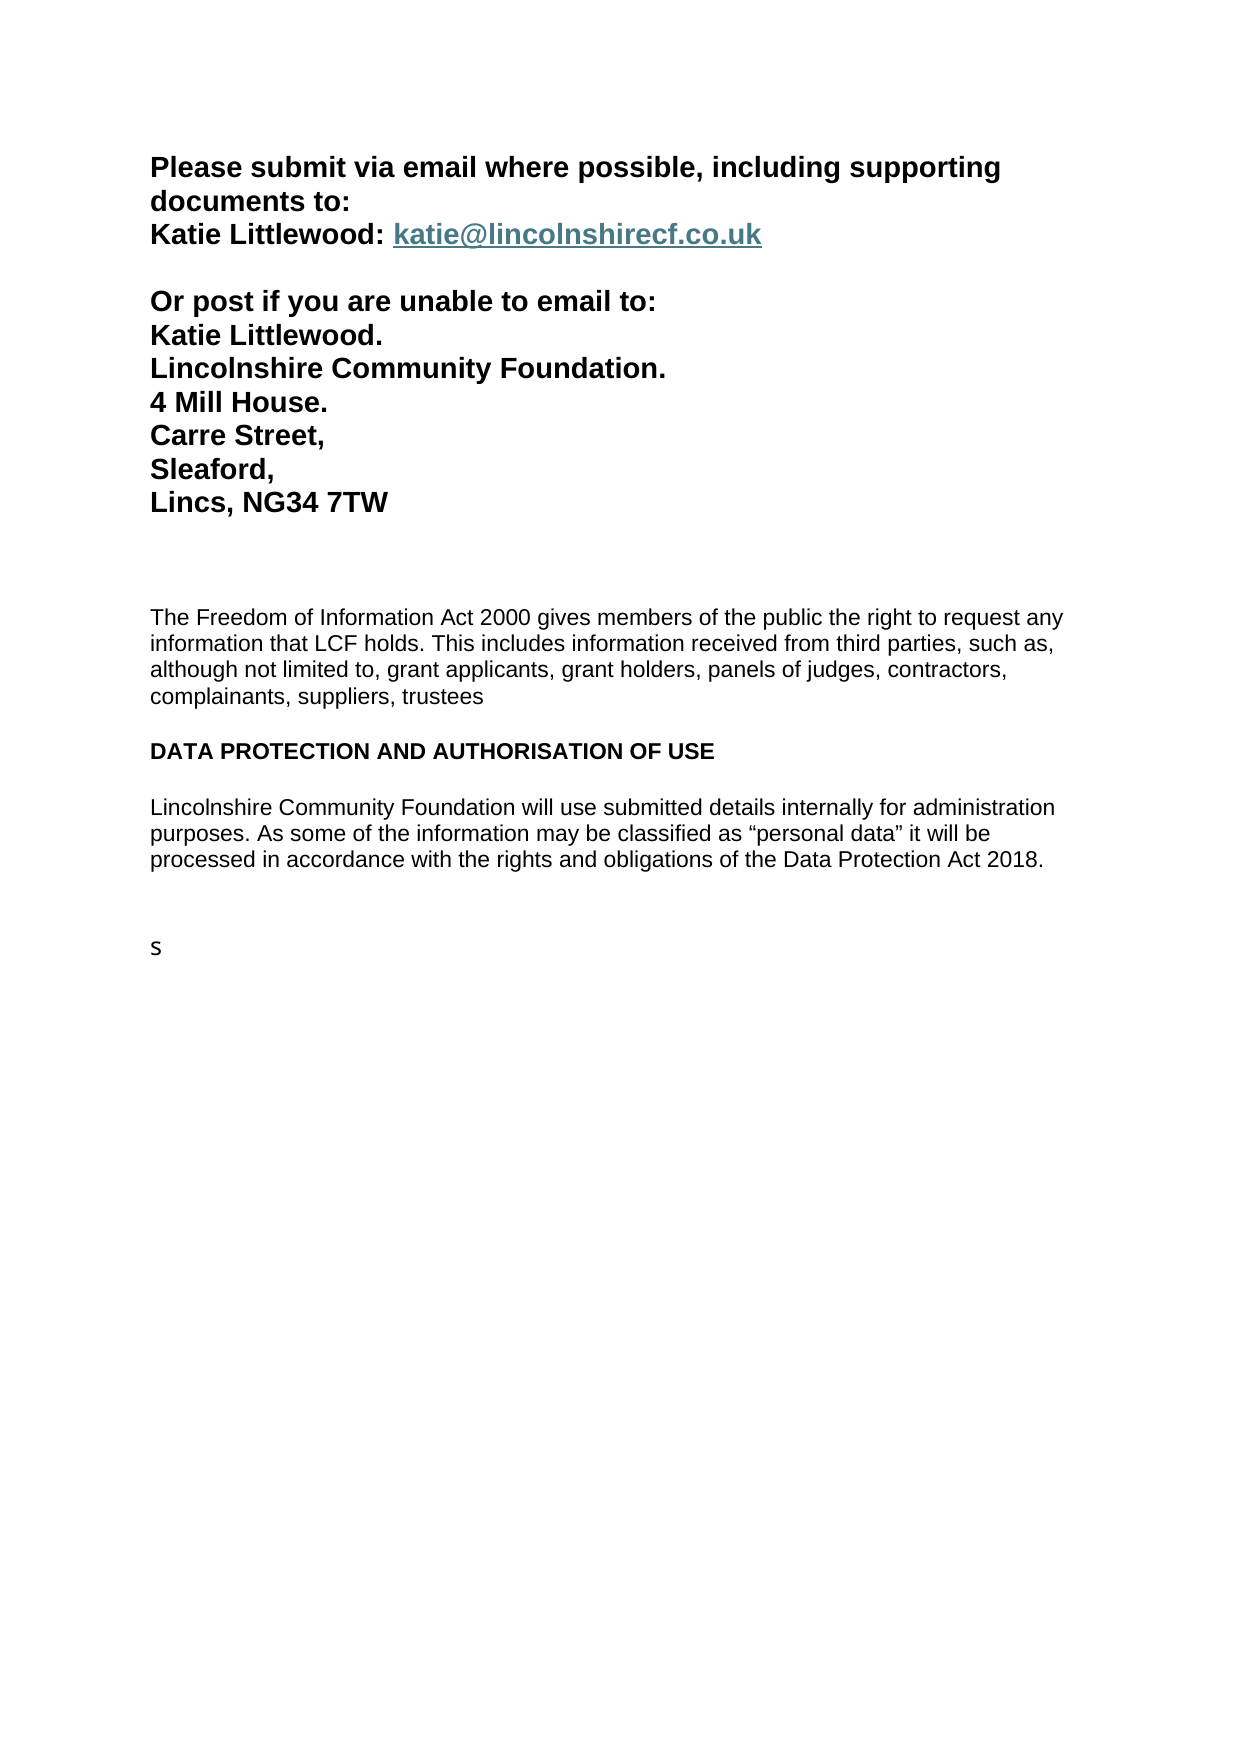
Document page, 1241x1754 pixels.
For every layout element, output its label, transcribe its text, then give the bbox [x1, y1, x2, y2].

text Or post if you are unable to email to: [150, 284, 1090, 318]
text 4 Mill House. [150, 385, 1090, 418]
text Please submit via email where possible, including supporting documents to: [150, 150, 1090, 217]
text Katie Littlewood. [150, 318, 1090, 351]
text Carre Street, [150, 418, 1090, 452]
text Katie Littlewood: katie@lincolnshirecf.co.uk [150, 217, 1090, 251]
text Lincolnshire Community Foundation. [150, 351, 1090, 385]
text DATA PROTECTION AND AUTHORISATION OF USE [150, 738, 1090, 764]
text The Freedom of Information Act 2000 gives members of the public the right to request any information that LCF holds. This includes information received from third parties, such as, although not limited to, grant applicants, grant holders, panels of judges, contractors, complainants, suppliers, trustees [150, 604, 1090, 709]
text Sleaford, [150, 452, 1090, 485]
text Lincolnshire Community Foundation will use submitted details internally for administration purposes. As some of the information may be classified as “personal data” it will be processed in accordance with the rights and obligations of the Data Protection Act 2018. [150, 794, 1090, 873]
text Lincs, NG34 7TW [150, 485, 1090, 519]
text s [150, 928, 1090, 962]
